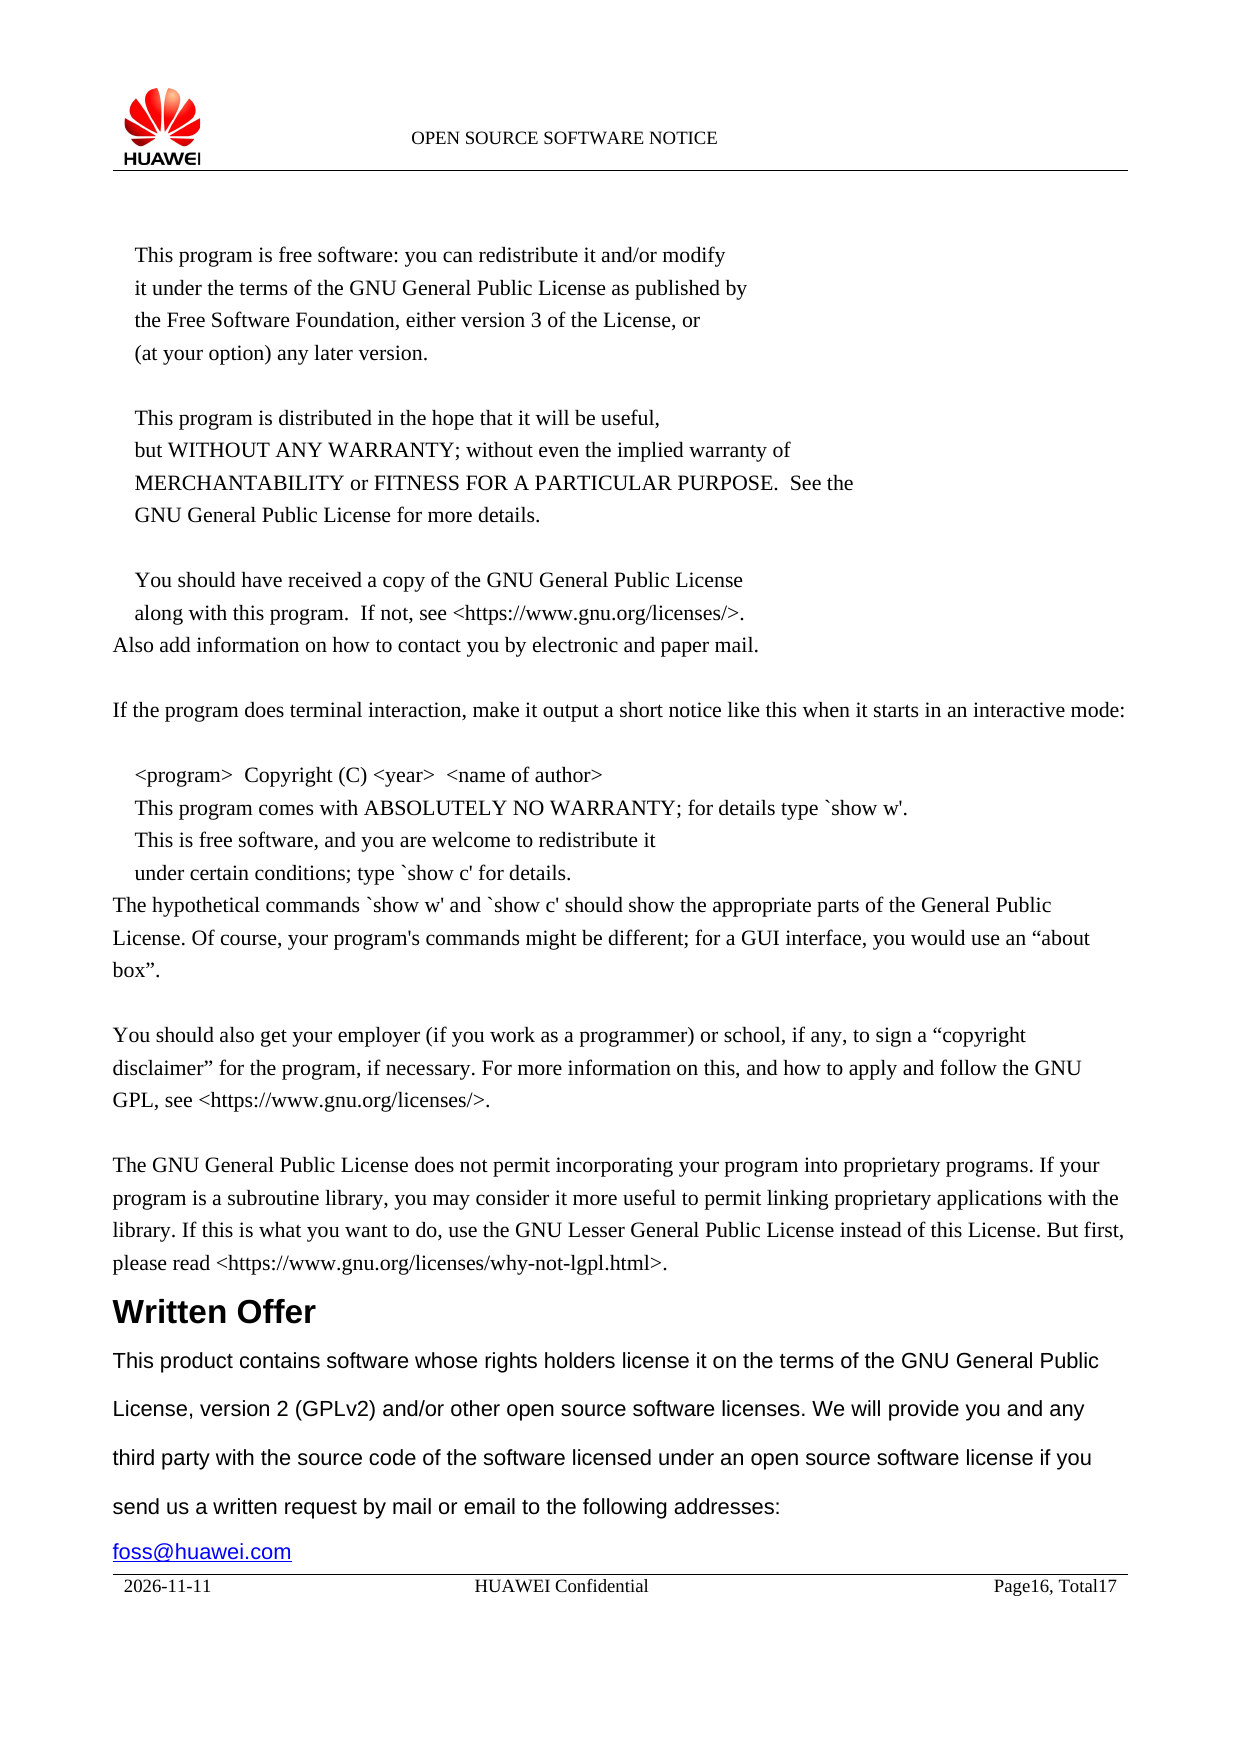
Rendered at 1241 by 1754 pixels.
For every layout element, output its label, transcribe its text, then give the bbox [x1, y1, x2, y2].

text This product contains software whose rights holders license it on the terms of the GNU General Public License, version 2 (GPLv2) and/or other open source software licenses. We will provide you and any third party with the source code of the software licensed under an open source software license if you send us a written request by mail or email to the following addresses: [112, 1344, 1128, 1523]
text Written Offer [112, 1279, 1128, 1344]
picture [124, 88, 201, 165]
text foss@huawei.com [112, 1535, 1128, 1568]
